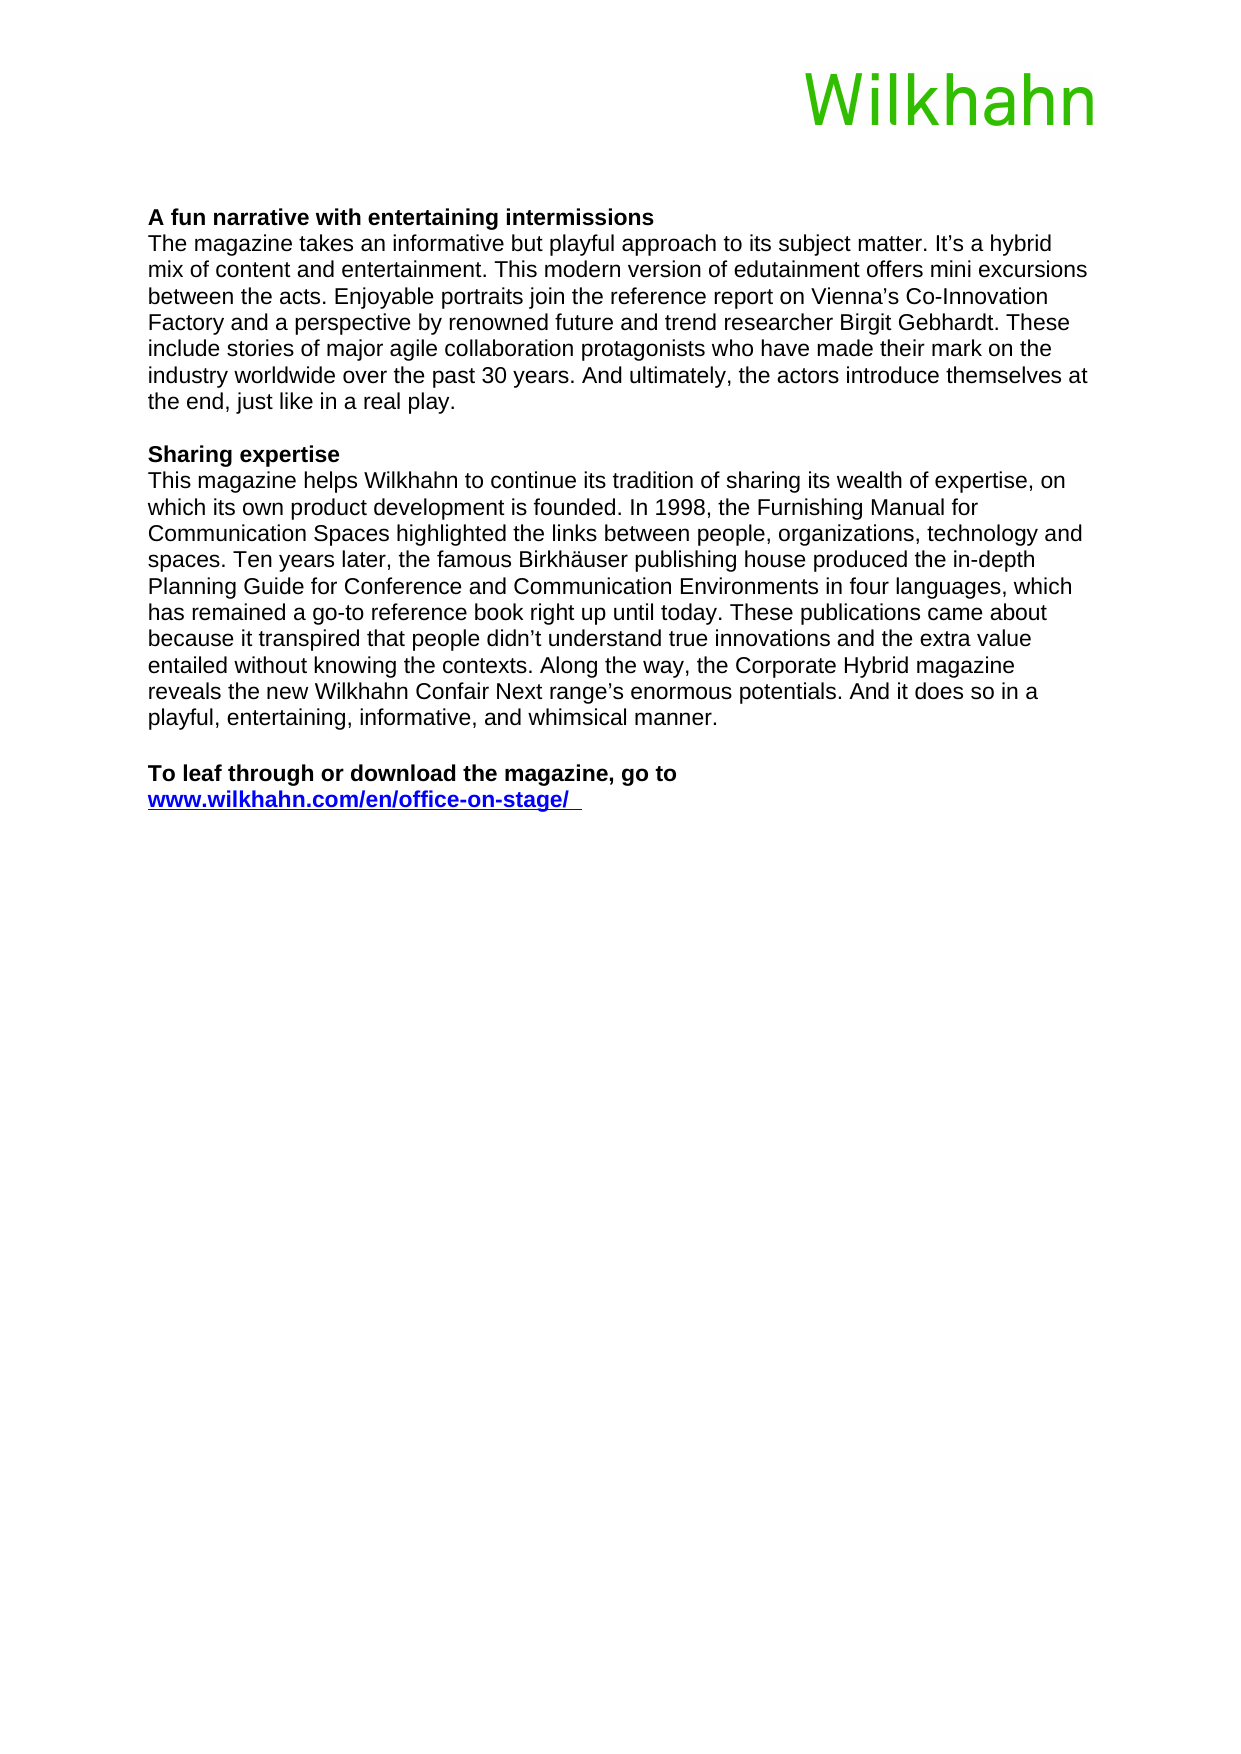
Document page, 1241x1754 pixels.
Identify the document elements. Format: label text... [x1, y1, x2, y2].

text This magazine helps Wilkhahn to continue its tradition of sharing its wealth of expertise, on which its own product development is founded. In 1998, the Furnishing Manual for Communication Spaces highlighted the links between people, organizations, technology and spaces. Ten years later, the famous Birkhäuser publishing house produced the in-depth Planning Guide for Conference and Communication Environments in four languages, which has remained a go-to reference book right up until today. These publications came about because it transpired that people didn’t understand true innovations and the extra value entailed without knowing the contexts. Along the way, the Corporate Hybrid magazine reveals the new Wilkhahn Confair Next range’s enormous potentials. And it does so in a playful, entertaining, informative, and whimsical manner. [148, 467, 1093, 731]
text Sharing expertise [148, 441, 1093, 467]
text A fun narrative with entertaining intermissions [148, 204, 1093, 230]
text To leaf through or download the magazine, go to [148, 759, 1093, 786]
picture [805, 73, 1093, 126]
text The magazine takes an informative but playful approach to its subject matter. It’s a hybrid mix of content and entertainment. This modern version of edutainment offers mini excursions between the acts. Enjoyable portraits join the reference report on Vienna’s Co-Innovation Factory and a perspective by renowned future and trend researcher Birgit Gebhardt. These include stories of major agile collaboration protagonists who have made their mark on the industry worldwide over the past 30 years. And ultimately, the actors introduce themselves at the end, just like in a real play. [148, 230, 1093, 414]
text www.wilkhahn.com/en/office-on-stage/ [148, 786, 1093, 812]
